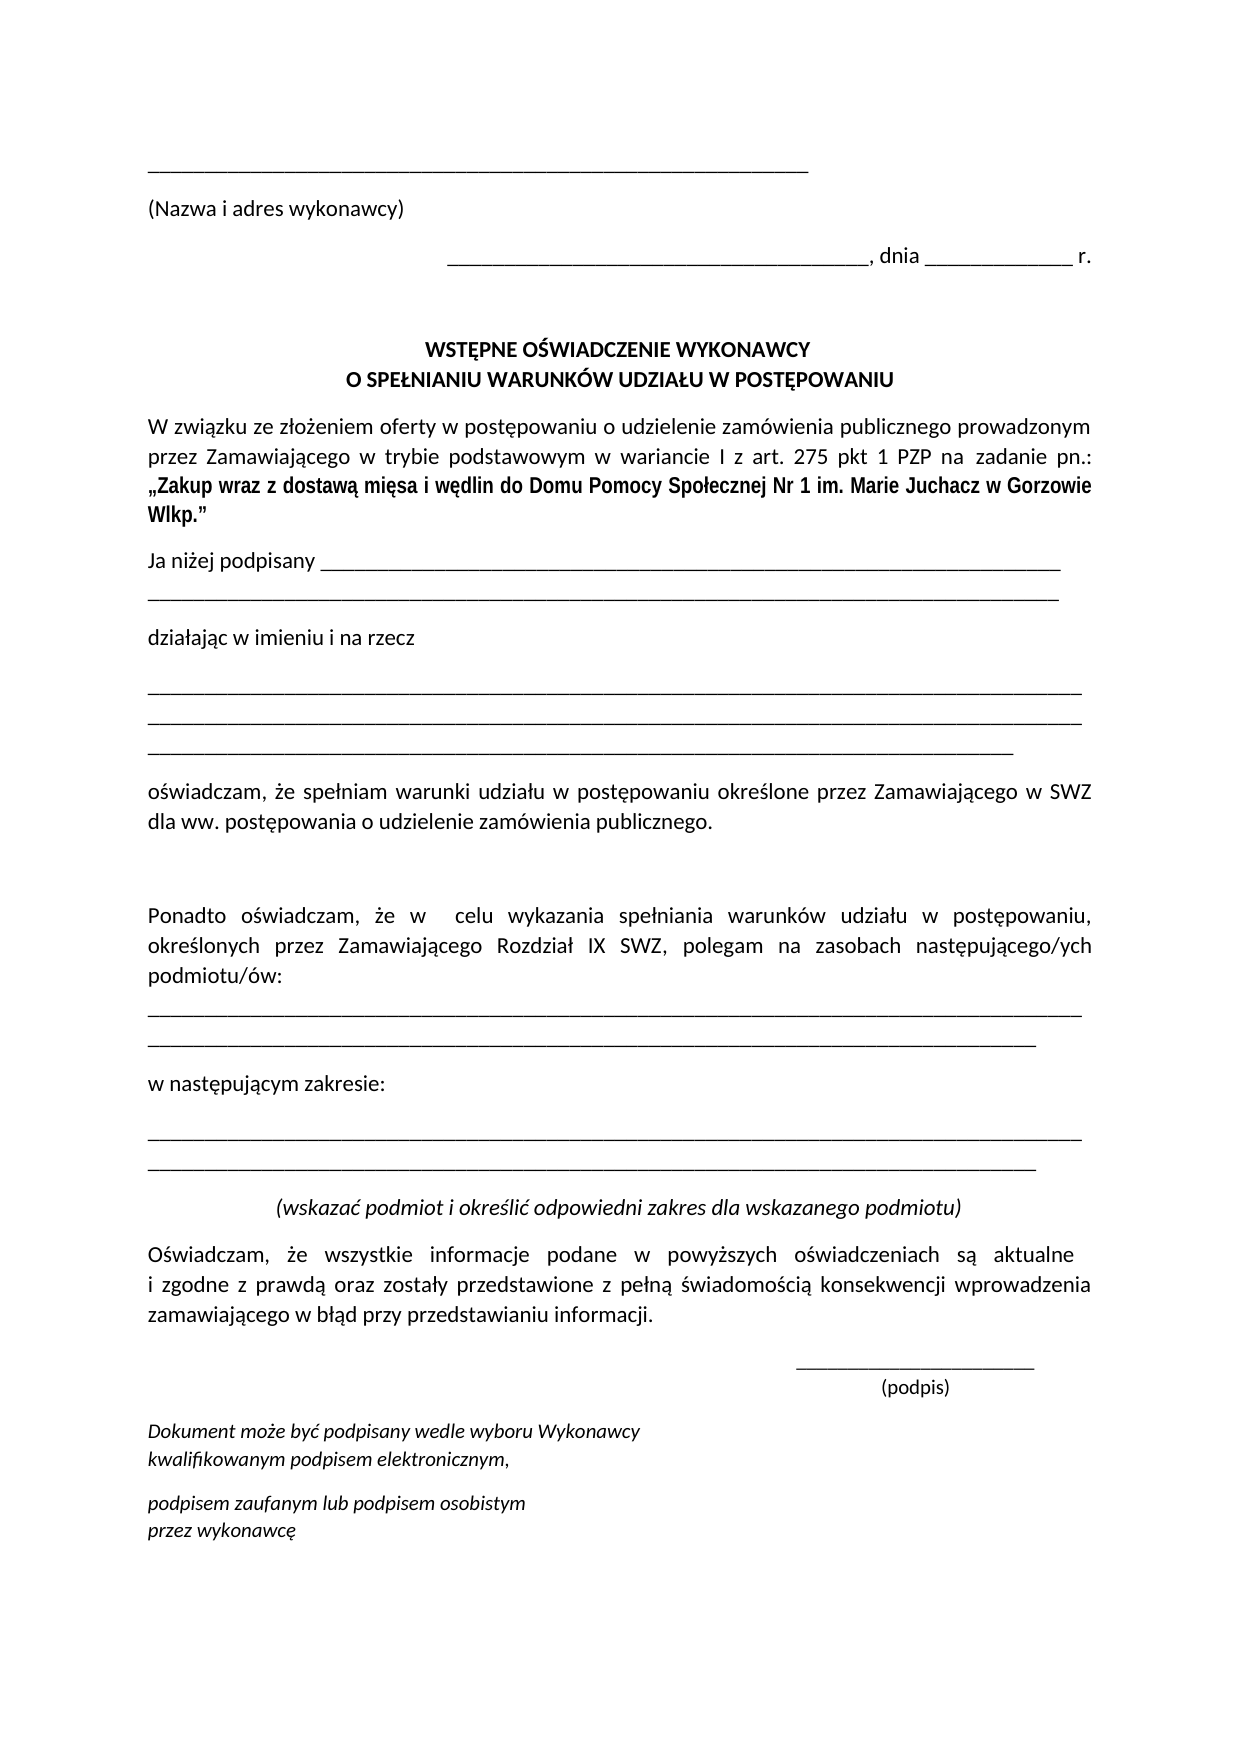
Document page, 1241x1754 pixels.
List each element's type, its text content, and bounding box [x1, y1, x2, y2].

text ________________________________________________________________________________________________________________________________________________________________________________________________________________________________________________ [148, 670, 1093, 758]
text _____________________________________, dnia _____________ r. [148, 241, 1093, 269]
text Oświadczam, że wszystkie informacje podane w powyższych oświadczeniach są aktualne i zgodne z prawdą oraz zostały przedstawione z pełną świadomością konsekwencji wprowadzenia zamawiającego w błąd przy przedstawianiu informacji. [148, 1240, 1093, 1328]
text WSTĘPNE OŚWIADCZENIE WYKONAWCY O SPEŁNIANIU WARUNKÓW UDZIAŁU W POSTĘPOWANIU [148, 335, 1093, 393]
text (wskazać podmiot i określić odpowiedni zakres dla wskazanego podmiotu) [148, 1193, 1093, 1221]
text ________________________________________________________________________________________________________________________________________________________________ [148, 1116, 1093, 1174]
text działając w imieniu i na rzecz [148, 623, 1093, 651]
text w następującym zakresie: [148, 1069, 1093, 1097]
text oświadczam, że spełniam warunki udziału w postępowaniu określone przez Zamawiającego w SWZ dla ww. postępowania o udzielenie zamówienia publicznego. [148, 777, 1093, 836]
text W związku ze złożeniem oferty w postępowaniu o udzielenie zamówienia publicznego prowadzonym przez Zamawiającego w trybie podstawowym w wariancie I z art. 275 pkt 1 PZP na zadanie pn.: „Zakup wraz z dostawą mięsa i wędlin do Domu Pomocy Społecznej Nr 1 im. Marie Juchacz w Gorzowie Wlkp.” [148, 412, 1093, 473]
text _______________________ (podpis) [738, 1347, 1093, 1400]
text podpisem zaufanym lub podpisem osobistym przez wykonawcę [148, 1490, 1093, 1543]
text W związku ze złożeniem oferty w postępowaniu o udzielenie zamówienia publicznego prowadzonym przez Zamawiającego w trybie podstawowym w wariancie I z art. 275 pkt 1 PZP na zadanie pn.: „Zakup wraz z dostawą mięsa i wędlin do Domu Pomocy Społecznej Nr 1 im. Marie Juchacz w Gorzowie Wlkp.” [148, 499, 1093, 527]
text (Nazwa i adres wykonawcy) [148, 194, 1093, 222]
text Ponadto oświadczam, że w celu wykazania spełniania warunków udziału w postępowaniu, określonych przez Zamawiającego Rozdział IX SWZ, polegam na zasobach następującego/ych podmiotu/ów: ________________________________________________________________________________________________________________________________________________________________ [148, 901, 1093, 1050]
text Ja niżej podpisany _________________________________________________________________ ________________________________________________________________________________ [148, 546, 1093, 604]
text Dokument może być podpisany wedle wyboru Wykonawcy kwalifikowanym podpisem elektronicznym, [148, 1418, 1093, 1471]
text __________________________________________________________ [148, 148, 1093, 176]
